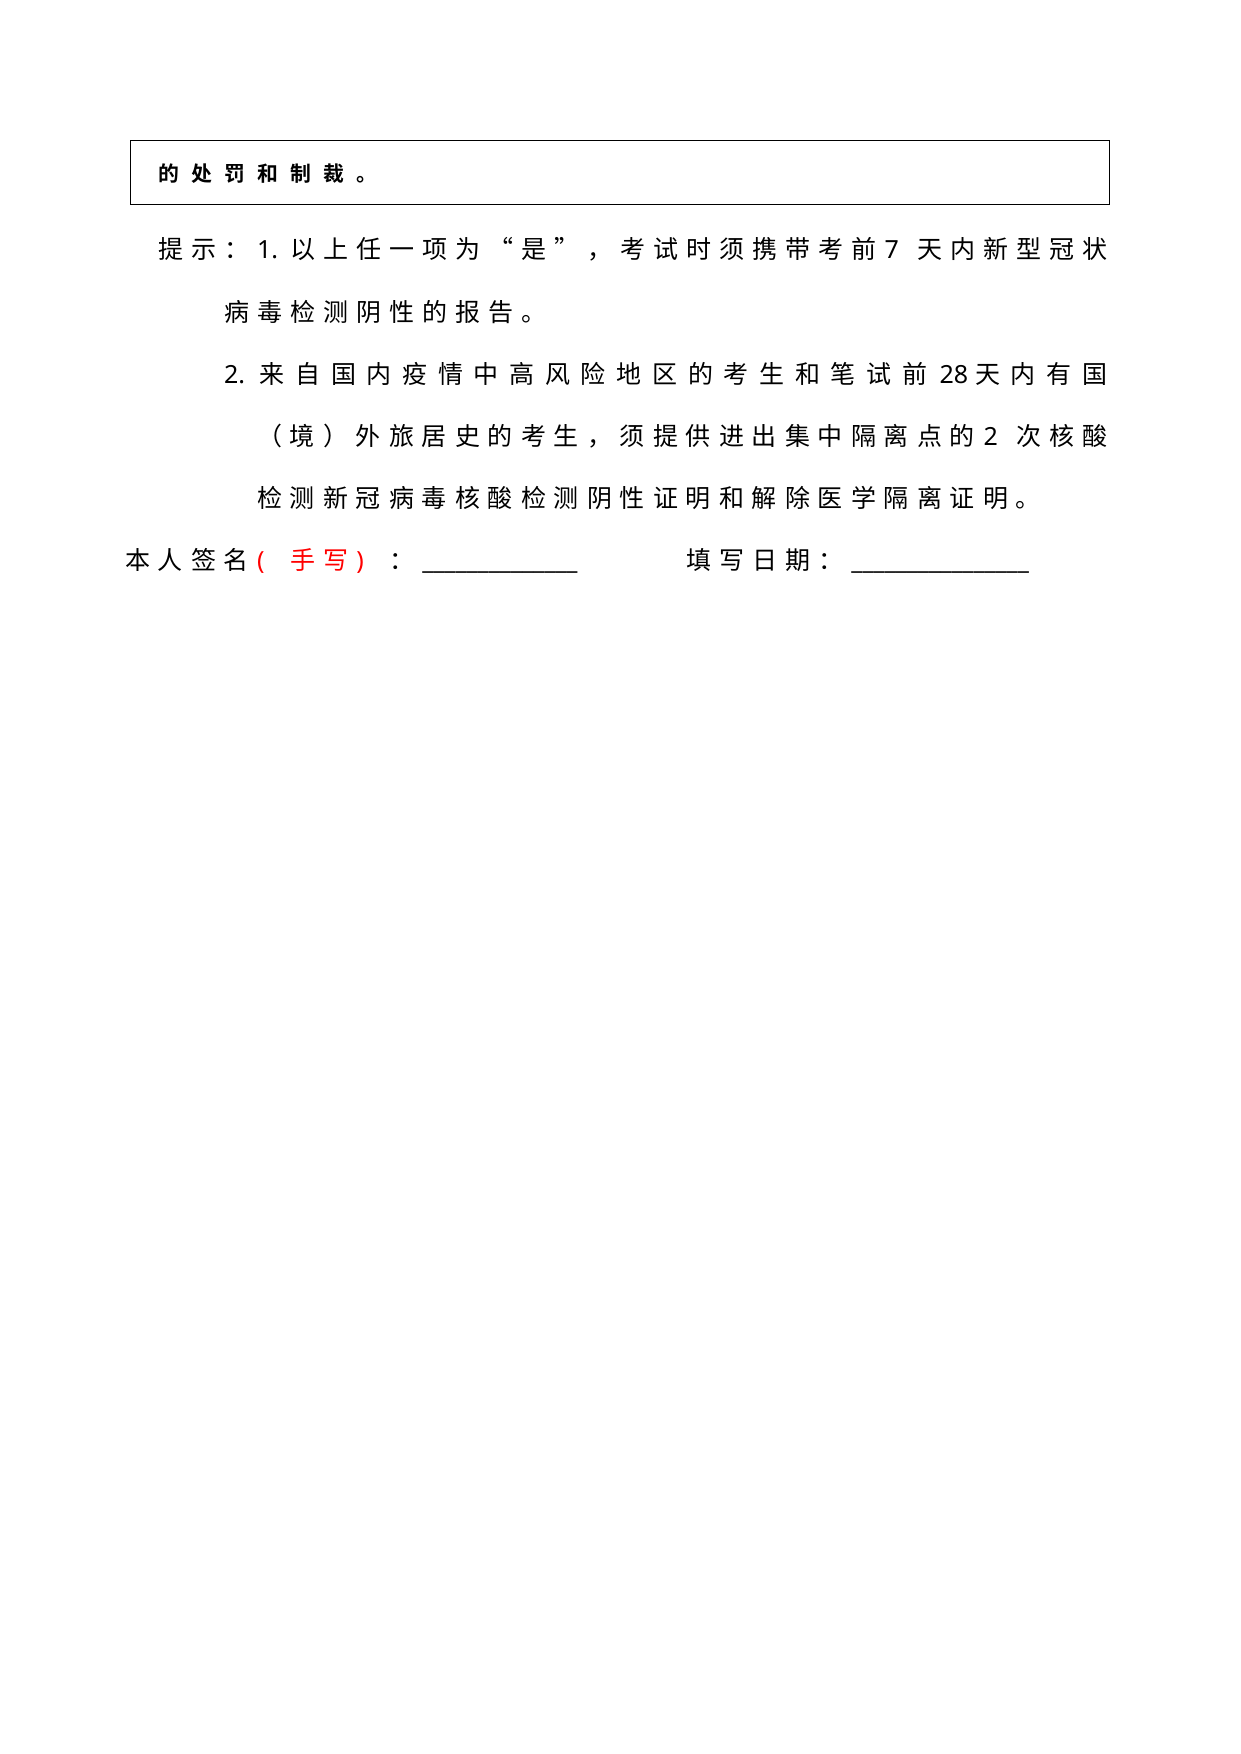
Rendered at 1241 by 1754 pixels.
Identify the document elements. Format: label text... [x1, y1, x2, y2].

text 2.来自国内疫情中高风险地区的考生和笔试前28天内有国（境）外旅居史的考生，须提供进出集中隔离点的2次核酸检测新冠病毒核酸检测阴性证明和解除医学隔离证明。 [199, 341, 1115, 527]
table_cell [131, 141, 1109, 203]
text 本人签名(手写)：______________ 填写日期：________________ [125, 527, 1115, 589]
text 提示：1.以上任一项为“是”，考试时须携带考前7天内新型冠状病毒检测阴性的报告。 [125, 217, 1115, 341]
